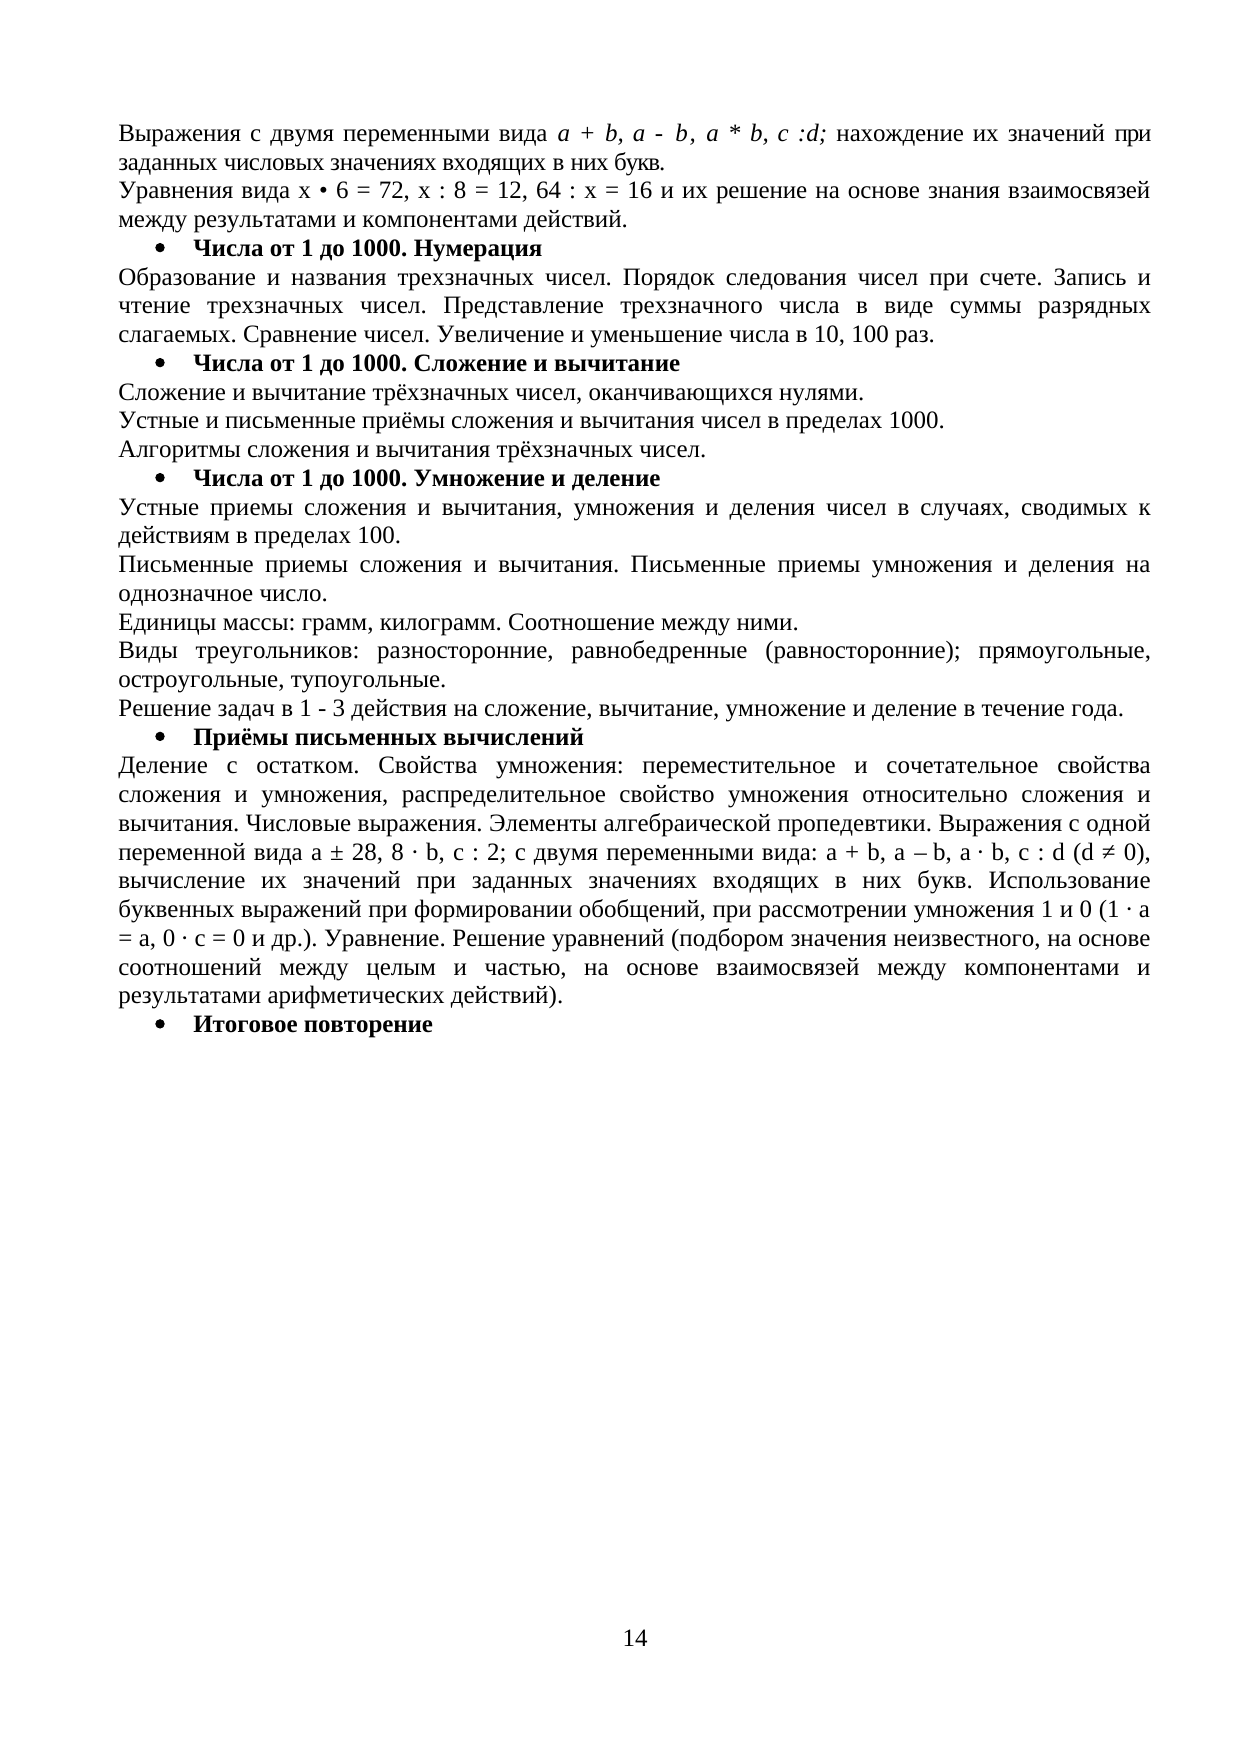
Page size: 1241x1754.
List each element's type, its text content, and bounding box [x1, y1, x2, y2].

text Виды треугольников: разносторонние, равнобедренные (равносторонние); прямоугольные, остроугольные, тупоугольные. [118, 636, 1152, 693]
text Письменные приемы сложения и вычитания. Письменные приемы умножения и деления на однозначное число. [118, 549, 1152, 607]
text Алгоритмы сложения и вычитания трёхзначных чисел. [118, 434, 1152, 463]
text Деление с остатком. Свойства умножения: переместительное и сочетательное свойства сложения и умножения, распределительное свойство умножения относительно сложения и вычитания. Числовые выражения. Элементы алгебраической пропедевтики. Выражения с одной переменной вида a ± 28, 8 ∙ b, c : 2; с двумя переменными вида: a + b, а – b, a ∙ b, c : d (d ≠ 0), вычисление их значений при заданных значениях входящих в них букв. Использование буквенных выражений при формировании обобщений, при рассмотрении умножения 1 и 0 (1 ∙ а = а, 0 ∙ с = 0 и др.). Уравнение. Решение уравнений (подбором значения неизвестного, на основе соотношений между целым и частью, на основе взаимосвязей между компонентами и результатами арифметических действий). [118, 751, 1152, 1009]
text Устные и письменные приёмы сложения и вычитания чисел в пределах 1000. [118, 406, 1152, 434]
text Образование и названия трехзначных чисел. Порядок следования чисел при счете. Запись и чтение трехзначных чисел. Представление трехзначного числа в виде суммы разрядных слагаемых. Сравнение чисел. Увеличение и уменьшение числа в 10, 100 раз. [118, 262, 1152, 348]
text Устные приемы сложения и вычитания, умножения и деления чисел в случаях, сводимых к действиям в пределах 100. [118, 492, 1152, 549]
text Сложение и вычитание трёхзначных чисел, оканчивающихся нулями. [118, 377, 1152, 406]
text Выражения с двумя переменными вида а + b, а - b, а * b, с :d; нахождение их значений при заданных числовых значениях входящих в них букв. [118, 118, 1152, 176]
list Числа от 1 до 1000. Нумерация [156, 233, 1152, 262]
text Решение задач в 1 - 3 действия на сложение, вычитание, умножение и деление в течение года. [118, 693, 1152, 722]
list Числа от 1 до 1000. Умножение и деление [156, 463, 1152, 492]
list Числа от 1 до 1000. Сложение и вычитание [156, 348, 1152, 377]
list Приёмы письменных вычислений [156, 722, 1152, 751]
list Итоговое повторение [156, 1009, 1152, 1038]
text Единицы массы: грамм, килограмм. Соотношение между ними. [118, 607, 1152, 636]
text Уравнения вида х • 6 = 72, х : 8 = 12, 64 : х = 16 и их решение на основе знания взаимосвязей между результатами и компонентами действий. [118, 176, 1152, 233]
